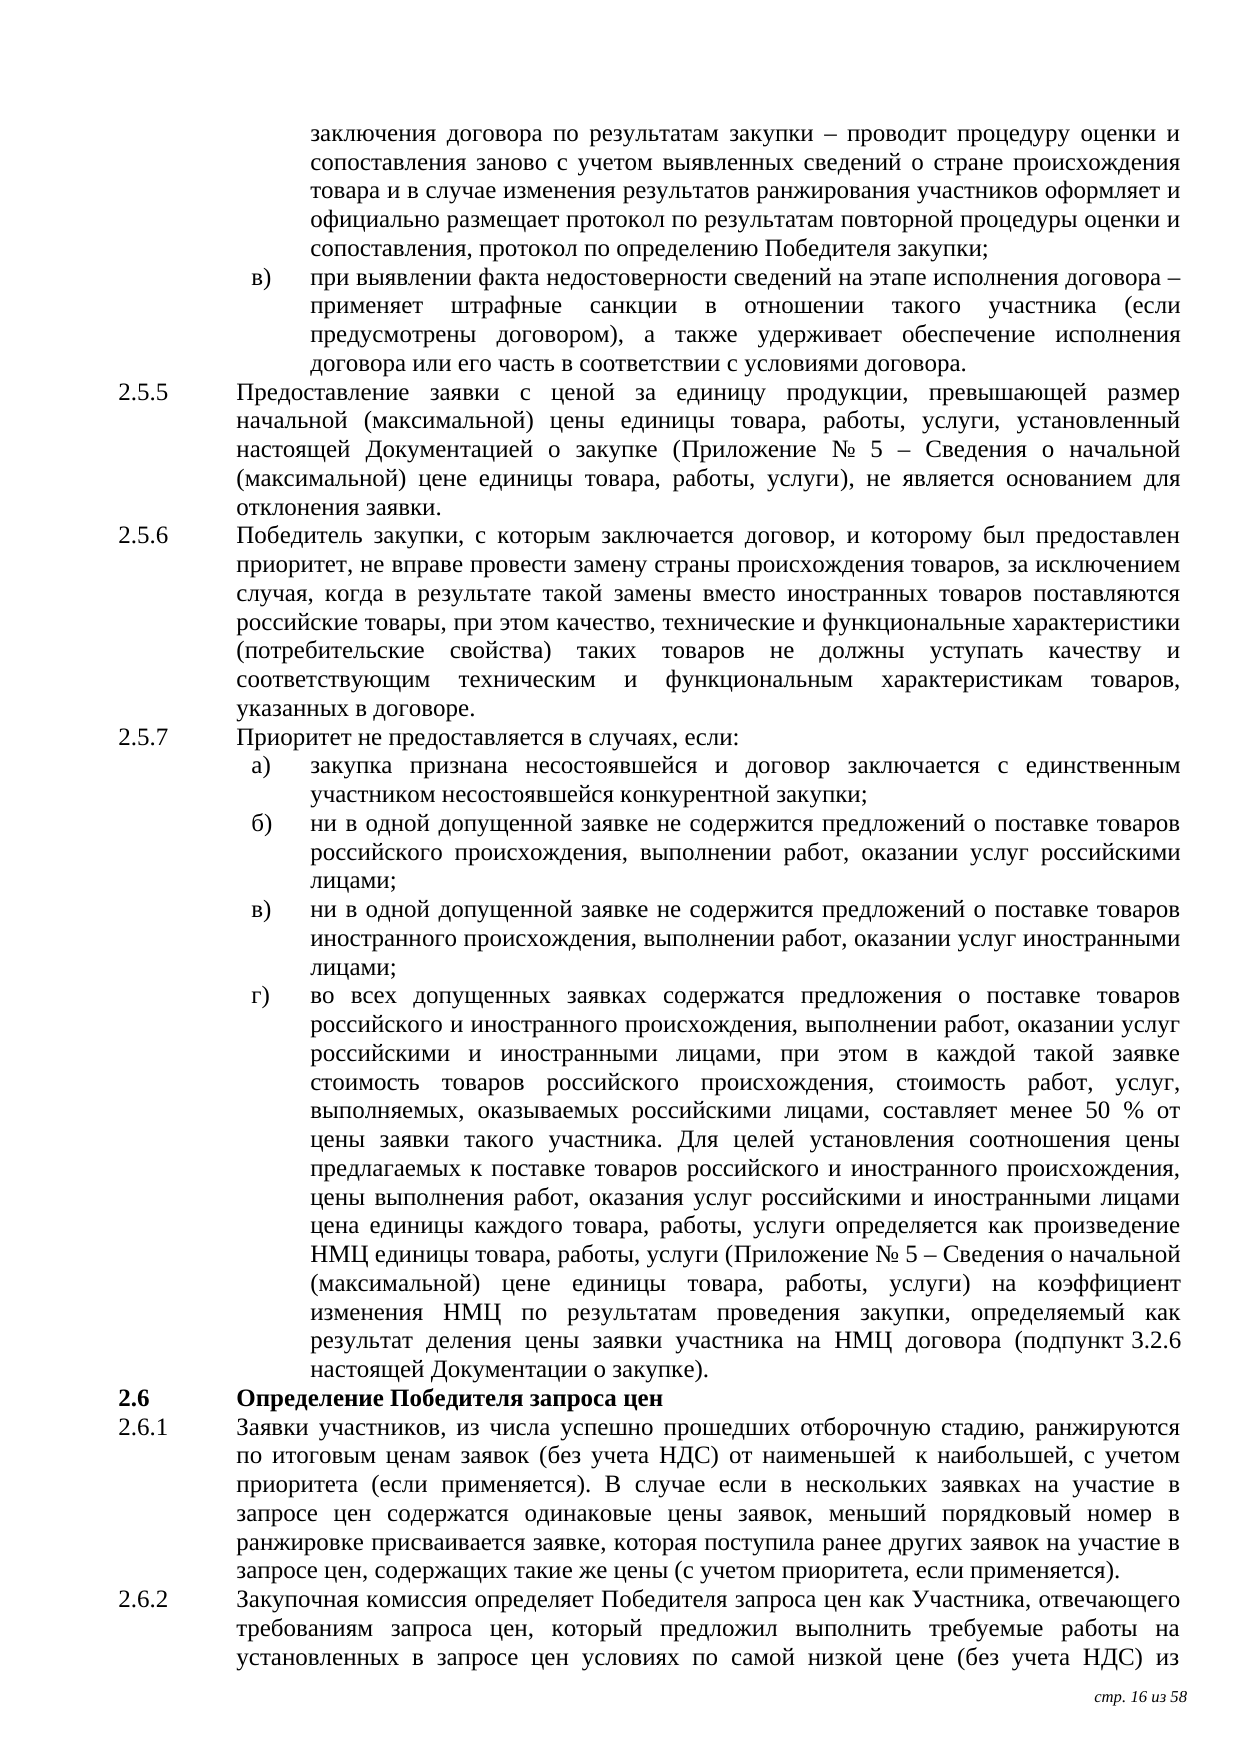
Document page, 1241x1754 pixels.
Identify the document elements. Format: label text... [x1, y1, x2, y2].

list при выявлении факта недостоверности сведений на этапе исполнения договора – применяет штрафные санкции в отношении такого участника (если предусмотрены договором), а также удерживает обеспечение исполнения договора или его часть в соответствии с условиями договора. [251, 262, 1181, 377]
list Победитель закупки, с которым заключается договор, и которому был предоставлен приоритет, не вправе провести замену страны происхождения товаров, за исключением случая, когда в результате такой замены вместо иностранных товаров поставляются российские товары, при этом качество, технические и функциональные характеристики (потребительские свойства) таких товаров не должны уступать качеству и соответствующим техническим и функциональным характеристикам товаров, указанных в договоре. [118, 521, 1181, 722]
subtitle Определение Победителя запроса цен [118, 1383, 1181, 1412]
list Приоритет не предоставляется в случаях, если: [118, 722, 1181, 751]
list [251, 118, 1181, 262]
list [118, 1584, 1181, 1671]
list во всех допущенных заявках содержатся предложения о поставке товаров российского и иностранного происхождения, выполнении работ, оказании услуг российскими и иностранными лицами, при этом в каждой такой заявке стоимость товаров российского происхождения, стоимость работ, услуг, выполняемых, оказываемых российскими лицами, составляет менее 50 % от цены заявки такого участника. Для целей установления соотношения цены предлагаемых к поставке товаров российского и иностранного происхождения, цены выполнения работ, оказания услуг российскими и иностранными лицами цена единицы каждого товара, работы, услуги определяется как произведение НМЦ единицы товара, работы, услуги (Приложение № 5 – Сведения о начальной (максимальной) цене единицы товара, работы, услуги) на коэффициент изменения НМЦ по результатам проведения закупки, определяемый как результат деления цены заявки участника на НМЦ договора (подпункт 3.2.6 настоящей Документации о закупке). [251, 981, 1181, 1383]
list ни в одной допущенной заявке не содержится предложений о поставке товаров российского происхождения, выполнении работ, оказании услуг российскими лицами; [251, 808, 1181, 894]
list закупка признана несостоявшейся и договор заключается с единственным участником несостоявшейся конкурентной закупки; [251, 751, 1181, 808]
text Заявки участников, из числа успешно прошедших отборочную стадию, ранжируются по итоговым ценам заявок (без учета НДС) от наименьшей к наибольшей, с учетом приоритета (если применяется). В случае если в нескольких заявках на участие в запросе цен содержатся одинаковые цены заявок, меньший порядковый номер в ранжировке присваивается заявке, которая поступила ранее других заявок на участие в запросе цен, содержащих такие же цены (с учетом приоритета, если применяется). [118, 1412, 1181, 1584]
list ни в одной допущенной заявке не содержится предложений о поставке товаров иностранного происхождения, выполнении работ, оказании услуг иностранными лицами; [251, 894, 1181, 981]
list Предоставление заявки с ценой за единицу продукции, превышающей размер начальной (максимальной) цены единицы товара, работы, услуги, установленный настоящей Документацией о закупке (Приложение № 5 – Сведения о начальной (максимальной) цене единицы товара, работы, услуги), не является основанием для отклонения заявки. [118, 377, 1181, 521]
